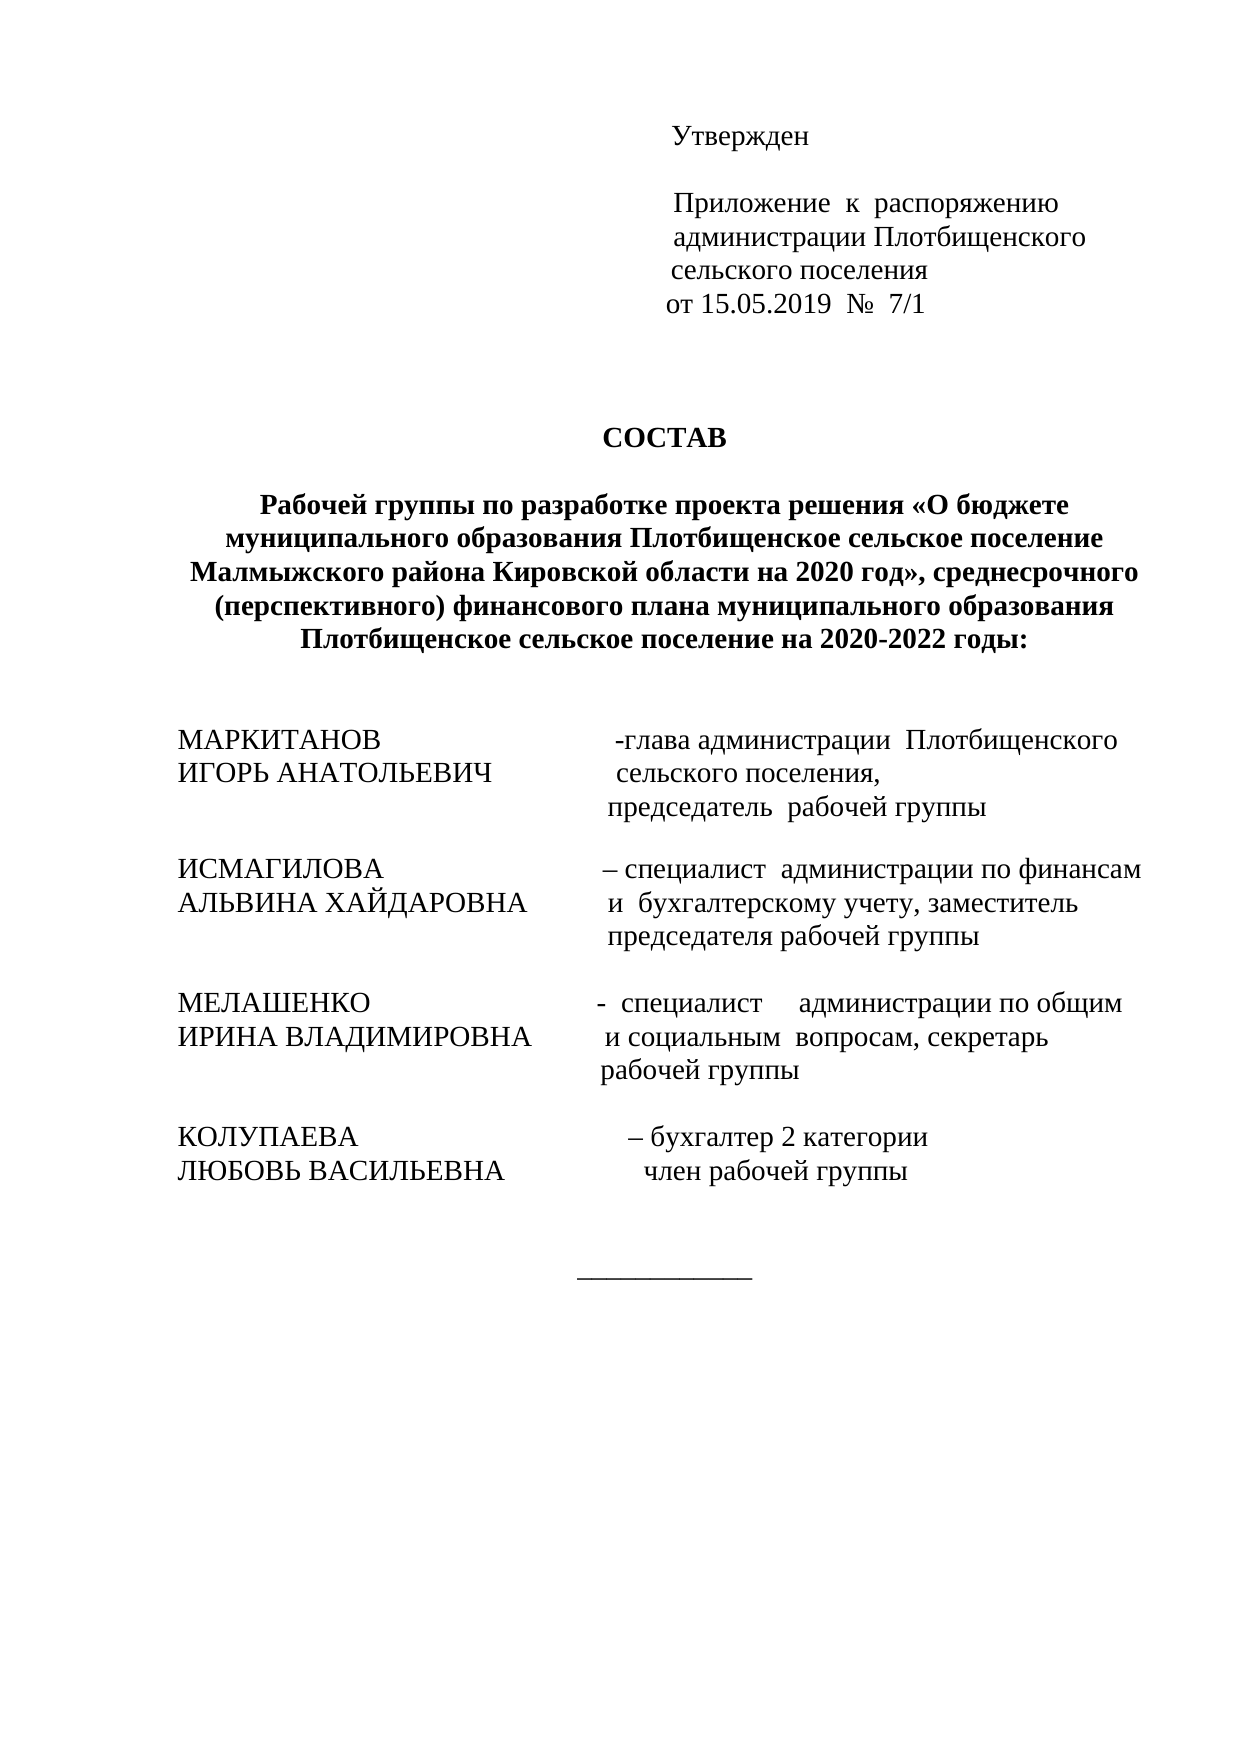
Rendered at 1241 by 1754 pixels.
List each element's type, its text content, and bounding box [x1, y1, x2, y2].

text МАРКИТАНОВ -глава администрации Плотбищенского [177, 722, 1152, 755]
text сельского поселения [177, 252, 1152, 286]
text ИСМАГИЛОВА – специалист администрации по финансам [177, 851, 1152, 885]
text рабочей группы [177, 1052, 1152, 1086]
text председателя рабочей группы [177, 918, 1152, 952]
text ИРИНА ВЛАДИМИРОВНА и социальным вопросам, секретарь [177, 1019, 1152, 1052]
text ЛЮБОВЬ ВАСИЛЬЕВНА член рабочей группы [177, 1153, 1152, 1187]
text администрации Плотбищенского [177, 219, 1152, 252]
text Рабочей группы по разработке проекта решения «О бюджете муниципального образования Плотбищенское сельское поселение Малмыжского района Кировской области на 2020 год», среднесрочного [177, 487, 1152, 588]
text от 15.05.2019 № 7/1 [177, 286, 1152, 319]
text председатель рабочей группы [177, 789, 1152, 822]
text КОЛУПАЕВА – бухгалтер 2 категории [177, 1119, 1152, 1153]
text АЛЬВИНА ХАЙДАРОВНА и бухгалтерскому учету, заместитель [177, 885, 1152, 918]
text Утвержден [620, 118, 1152, 152]
text Приложение к распоряжению [177, 185, 1152, 219]
text (перспективного) финансового плана муниципального образования Плотбищенское сельское поселение на 2020-2022 годы: [177, 588, 1152, 655]
text ИГОРЬ АНАТОЛЬЕВИЧ сельского поселения, [177, 755, 1152, 789]
text МЕЛАШЕНКО - специалист администрации по общим [177, 985, 1152, 1019]
text СОСТАВ [177, 420, 1152, 453]
text ____________ [177, 1249, 1152, 1282]
